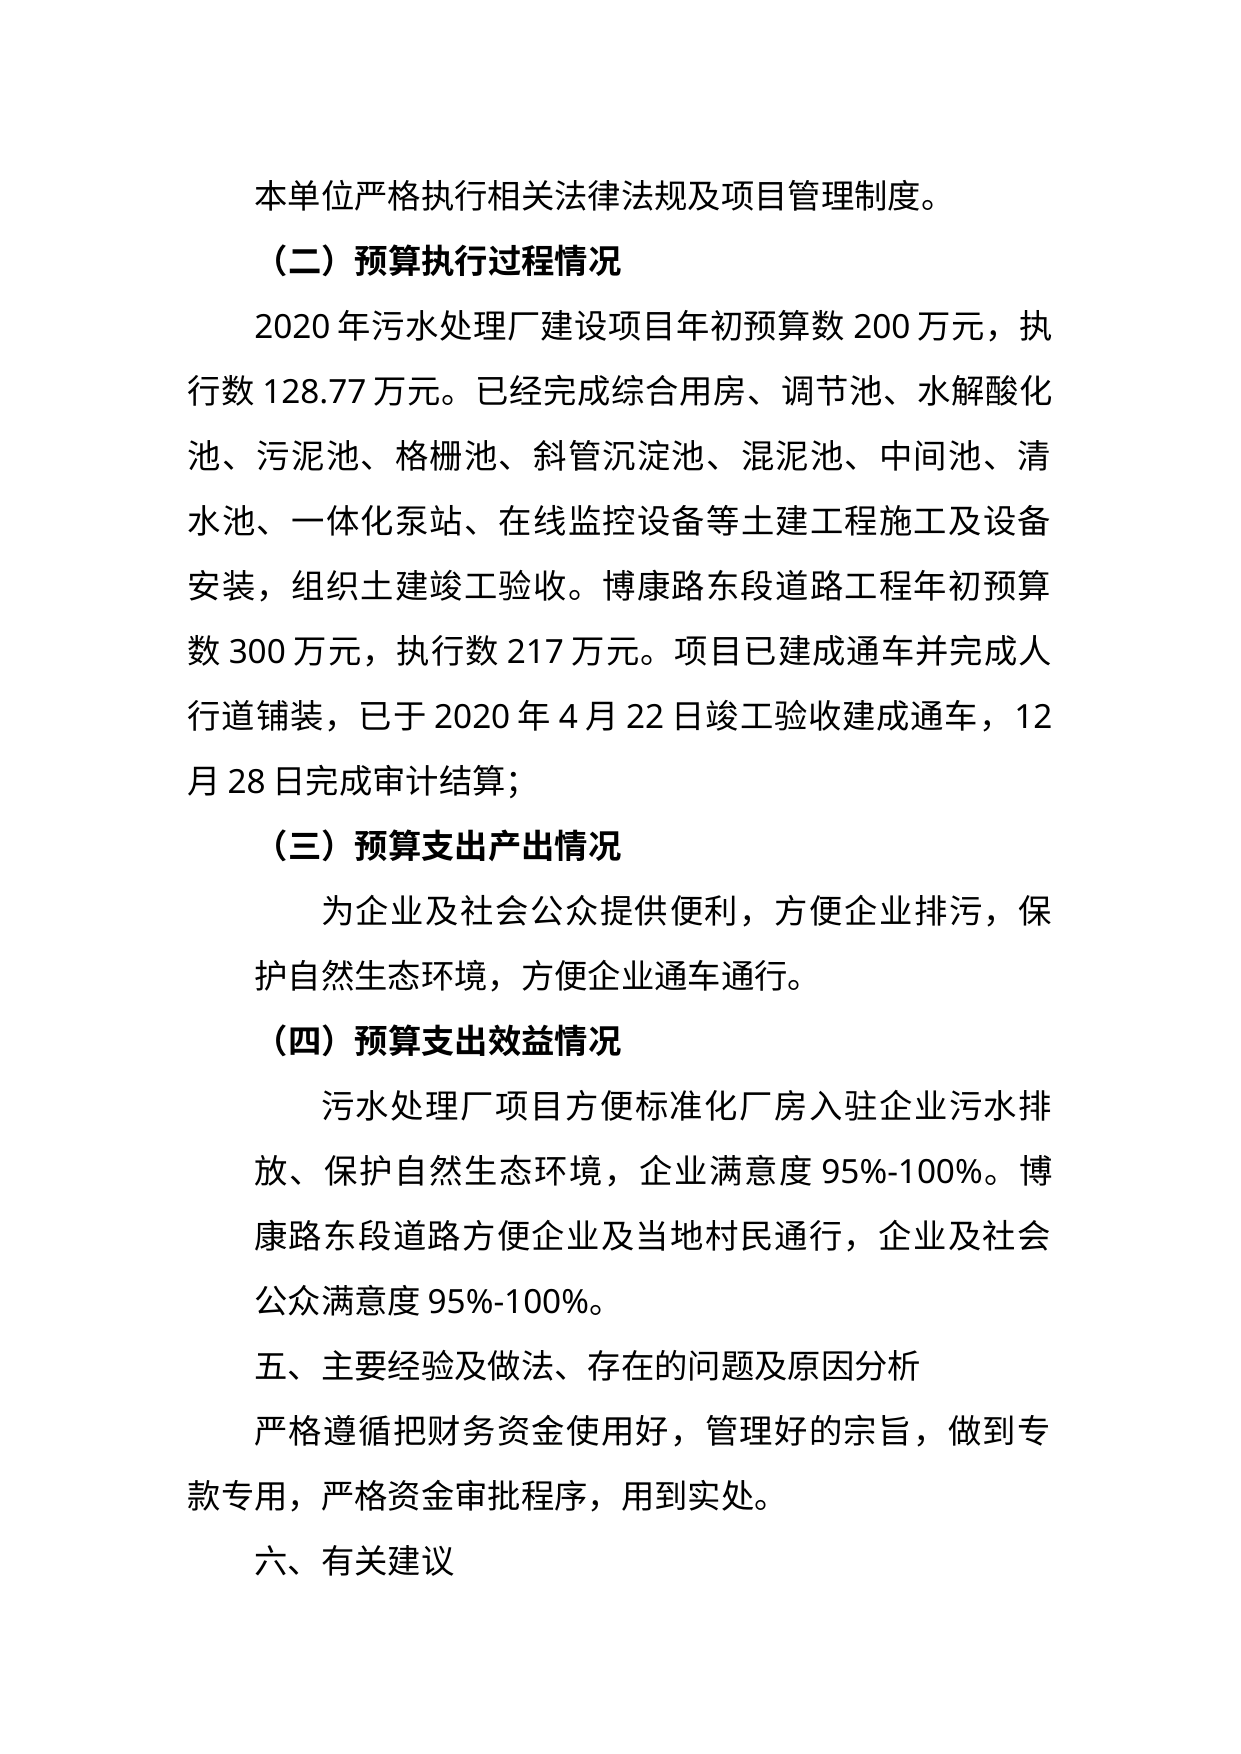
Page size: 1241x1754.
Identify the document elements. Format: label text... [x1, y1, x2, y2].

text 本单位严格执行相关法律法规及项目管理制度。 [187, 162, 1053, 227]
list 预算执行过程情况 [187, 227, 1053, 292]
text 五、主要经验及做法、存在的问题及原因分析 [187, 1332, 1053, 1397]
list 预算支出产出情况 [187, 812, 1053, 877]
list 污水处理厂项目方便标准化厂房入驻企业污水排放、保护自然生态环境，企业满意度95%-100%。博康路东段道路方便企业及当地村民通行，企业及社会公众满意度95%-100%。 [254, 1072, 1053, 1332]
text 2020年污水处理厂建设项目年初预算数200万元，执行数128.77万元。已经完成综合用房、调节池、水解酸化池、污泥池、格栅池、斜管沉淀池、混泥池、中间池、清水池、一体化泵站、在线监控设备等土建工程施工及设备安装，组织土建竣工验收。博康路东段道路工程年初预算数300万元，执行数217万元。项目已建成通车并完成人行道铺装，已于2020年4月22日竣工验收建成通车，12月28日完成审计结算； [187, 292, 1053, 812]
list 预算支出效益情况 [187, 1007, 1053, 1072]
list 严格遵循把财务资金使用好，管理好的宗旨，做到专款专用，严格资金审批程序，用到实处。 [187, 1397, 1053, 1527]
list 有关建议 [254, 1527, 1053, 1592]
list 为企业及社会公众提供便利，方便企业排污，保护自然生态环境，方便企业通车通行。 [254, 877, 1053, 1007]
